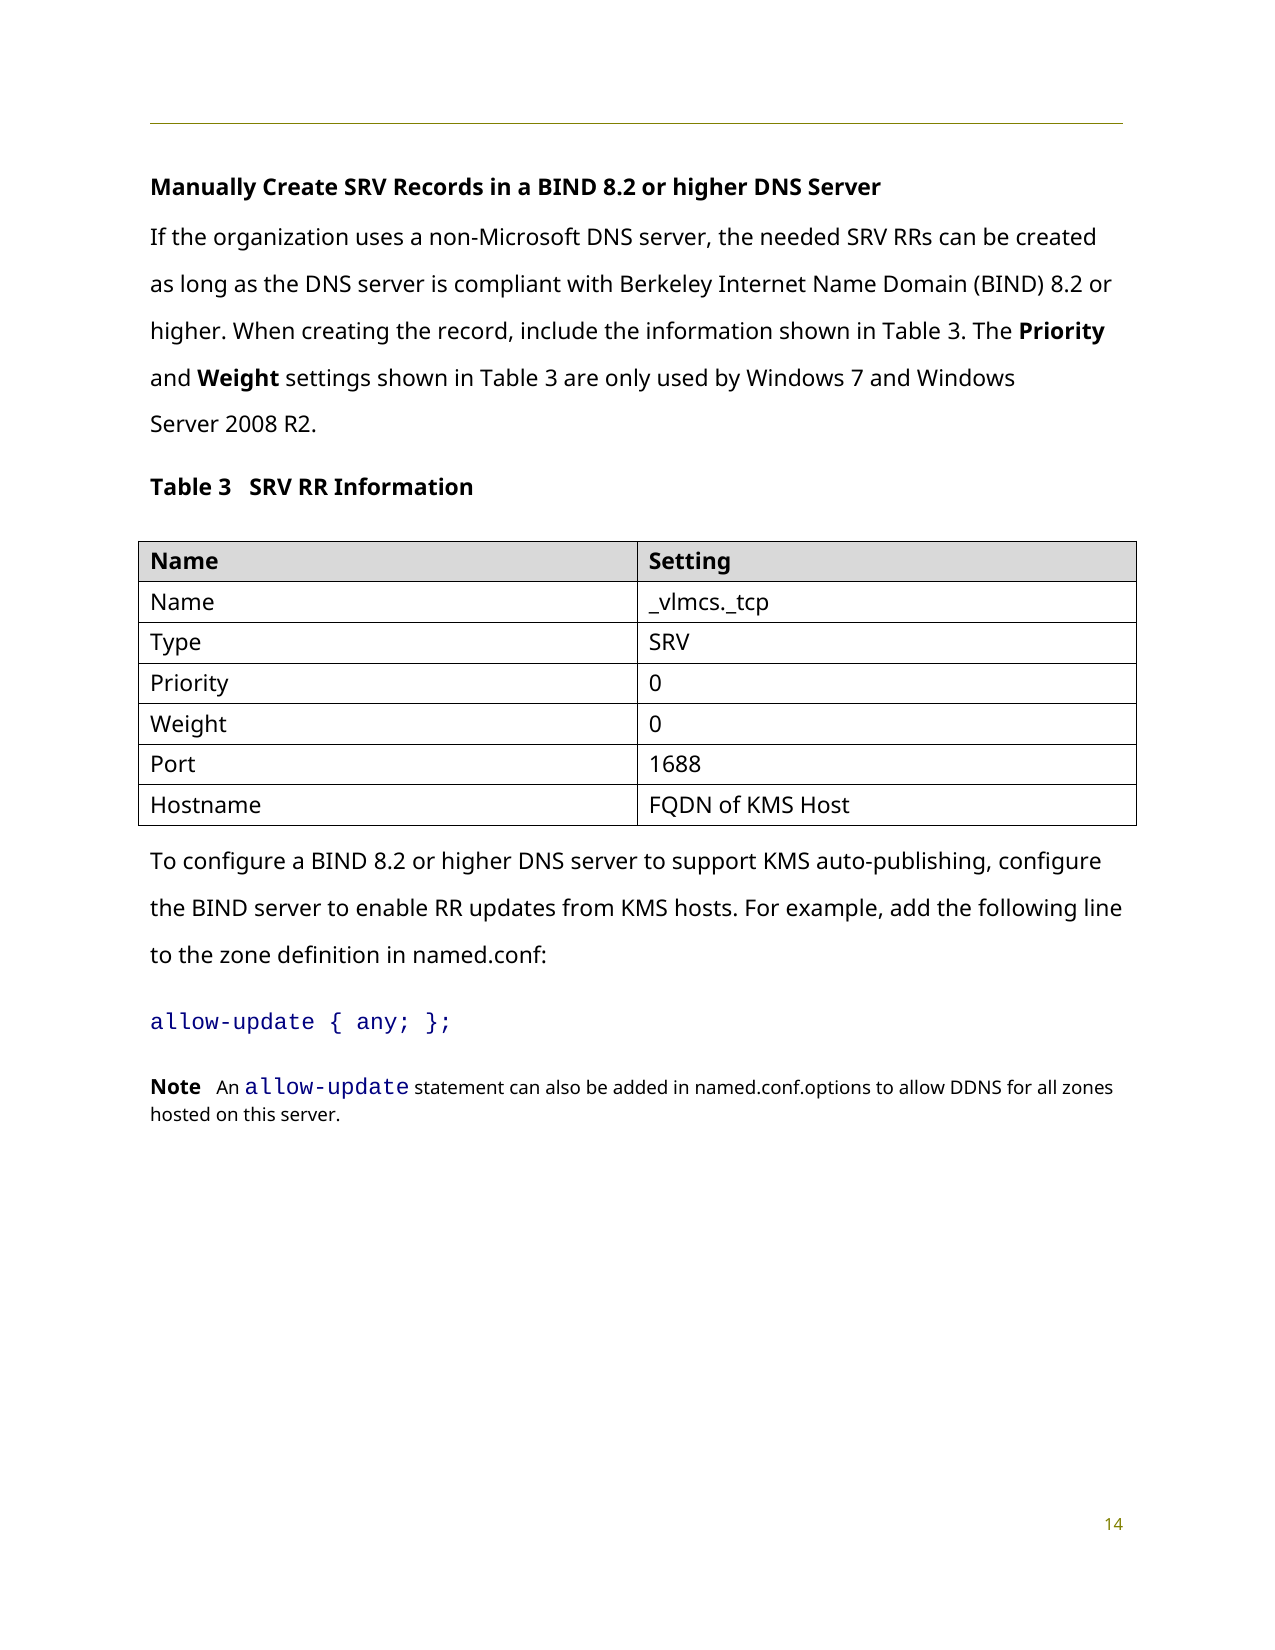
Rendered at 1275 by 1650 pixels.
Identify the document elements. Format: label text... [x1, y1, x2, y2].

table_cell FQDN of KMS Host [638, 785, 1136, 825]
table_cell Priority [139, 664, 637, 703]
table_cell 0 [638, 664, 1136, 703]
table_header Name [139, 542, 637, 581]
table_cell Weight [139, 704, 637, 744]
text Note An allow-update statement can also be added in named.conf.options to allow DDNS for all zones hosted on this server. [150, 1073, 1125, 1127]
table_cell Hostname [139, 785, 637, 825]
table_cell _vlmcs._tcp [638, 582, 1136, 622]
table_header Setting [638, 542, 1136, 581]
text To configure a BIND 8.2 or higher DNS server to support KMS auto-publishing, configure the BIND server to enable RR updates from KMS hosts. For example, add the following line to the zone definition in named.conf: [150, 845, 1125, 970]
table_cell Port [139, 745, 637, 784]
text Table 3 SRV RR Information [150, 474, 1125, 501]
table_cell 1688 [638, 745, 1136, 784]
text allow-update { any; }; [150, 1004, 1125, 1067]
text If the organization uses a non-Microsoft DNS server, the needed SRV RRs can be created as long as the DNS server is compliant with Berkeley Internet Name Domain (BIND) 8.2 or higher. When creating the record, include the information shown in Table 3. The Priority and Weight settings shown in Table 3 are only used by Windows 7 and Windows Server 2008 R2. [150, 221, 1125, 439]
table_cell Type [139, 623, 637, 662]
table_cell SRV [638, 623, 1136, 662]
table_cell 0 [638, 704, 1136, 744]
subtitle Manually Create SRV Records in a BIND 8.2 or higher DNS Server [150, 171, 1125, 202]
table_cell Name [139, 582, 637, 622]
